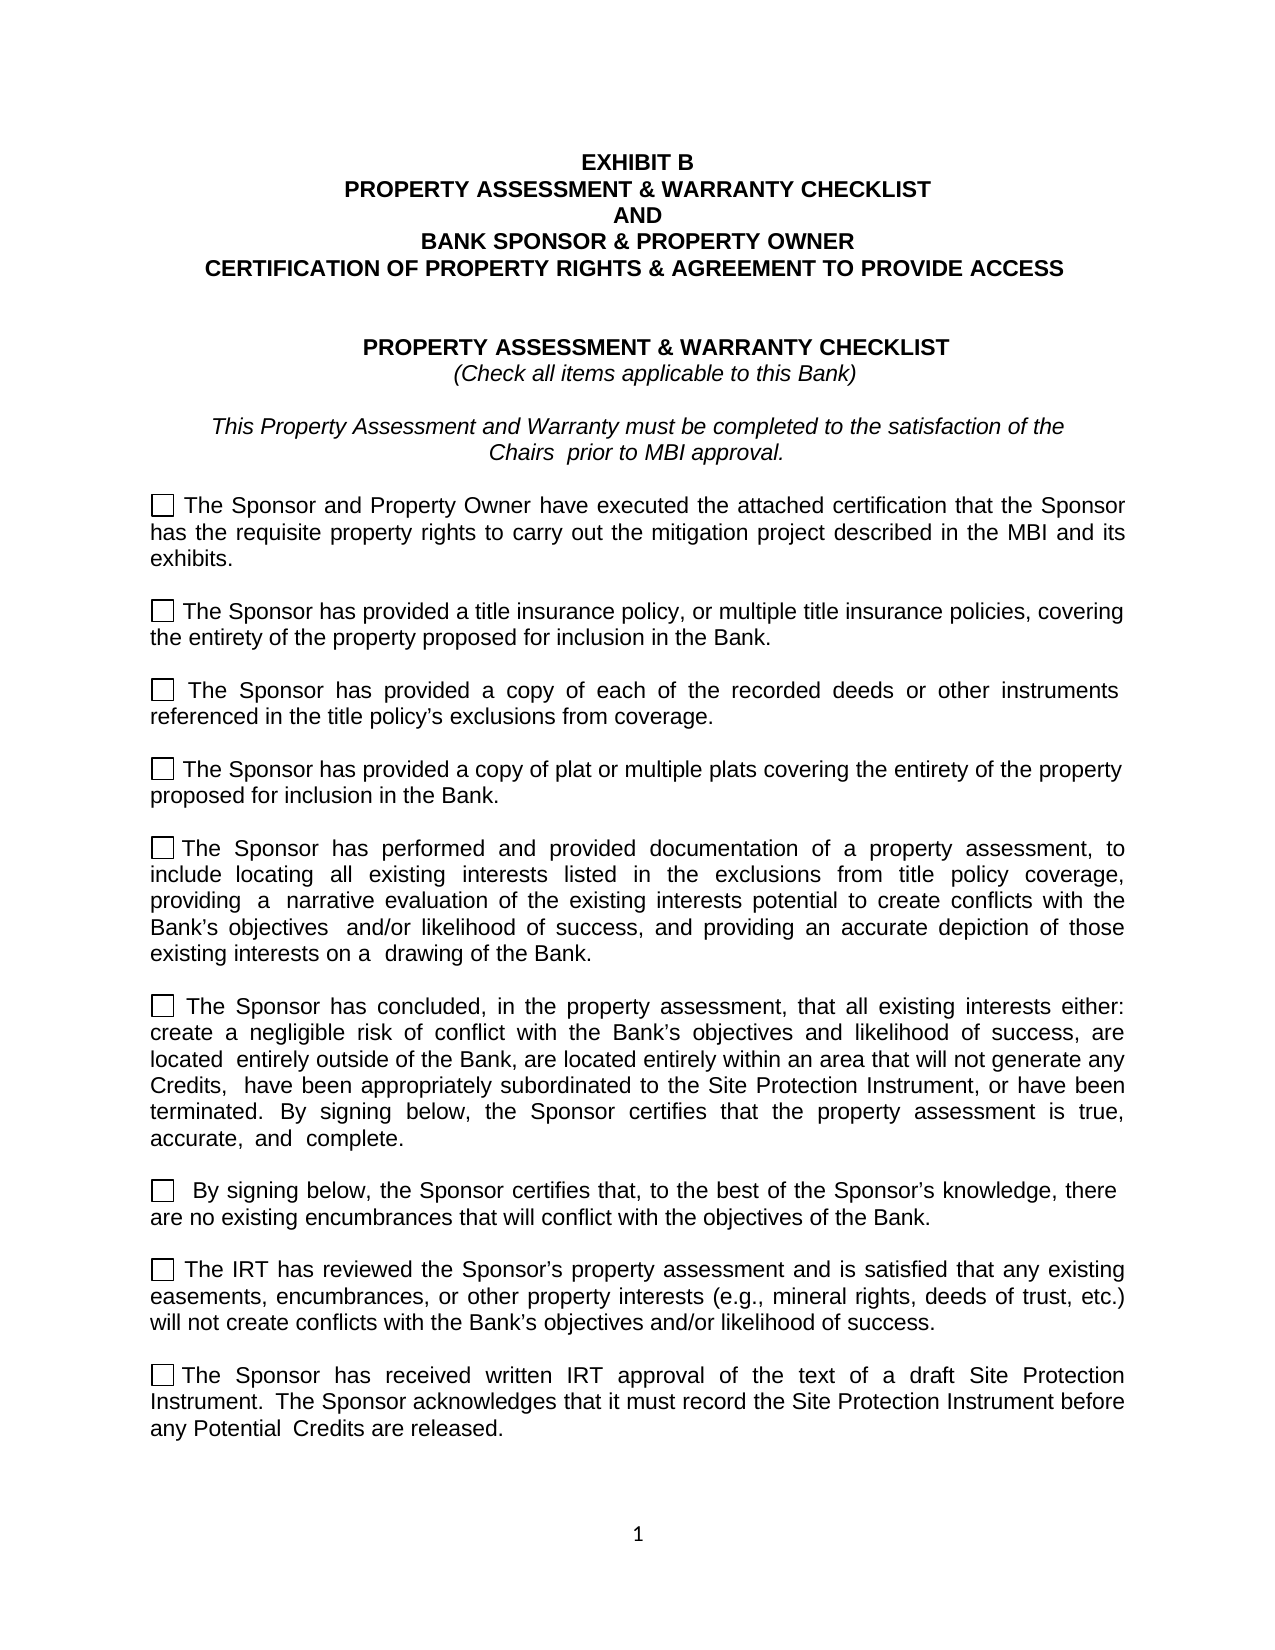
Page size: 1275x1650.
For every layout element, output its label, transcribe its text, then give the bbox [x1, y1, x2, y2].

text The Sponsor has provided a title insurance policy, or multiple title insurance policies, covering the entirety of the property proposed for inclusion in the Bank. [150, 598, 1124, 650]
text The Sponsor and Property Owner have executed the attached certification that the Sponsor has the requisite property rights to carry out the mitigation project described in the MBI and its exhibits. [150, 492, 1126, 571]
text This Property Assessment and Warranty must be completed to the satisfaction of the Chairs prior to MBI approval. [174, 413, 1101, 466]
text The Sponsor has concluded, in the property assessment, that all existing interests either: create a negligible risk of conflict with the Bank’s objectives and likelihood of success, are located entirely outside of the Bank, are located entirely within an area that will not generate any Credits, have been appropriately subordinated to the Site Protection Instrument, or have been terminated. By signing below, the Sponsor certifies that the property assessment is true, accurate, and complete. [150, 993, 1125, 1151]
text (Check all items applicable to this Bank) [318, 360, 994, 387]
text By signing below, the Sponsor certifies that, to the best of the Sponsor’s knowledge, there are no existing encumbrances that will conflict with the objectives of the Bank. [150, 1177, 1124, 1230]
text PROPERTY ASSESSMENT & WARRANTY CHECKLIST [318, 334, 994, 360]
text The Sponsor has provided a copy of plat or multiple plats covering the entirety of the property proposed for inclusion in the Bank. [150, 756, 1124, 808]
text The Sponsor has received written IRT approval of the text of a draft Site Protection Instrument. The Sponsor acknowledges that it must record the Site Protection Instrument before any Potential Credits are released. [150, 1362, 1126, 1441]
text The Sponsor has performed and provided documentation of a property assessment, to include locating all existing interests listed in the exclusions from title policy coverage, providing a narrative evaluation of the existing interests potential to create conflicts with the Bank’s objectives and/or likelihood of success, and providing an accurate depiction of those existing interests on a drawing of the Bank. [150, 834, 1125, 966]
text The Sponsor has provided a copy of each of the recorded deeds or other instruments referenced in the title policy’s exclusions from coverage. [150, 677, 1124, 729]
text PROPERTY ASSESSMENT & WARRANTY CHECKLIST AND [342, 176, 933, 228]
text CERTIFICATION OF PROPERTY RIGHTS & AGREEMENT TO PROVIDE ACCESS [204, 255, 1137, 281]
text The IRT has reviewed the Sponsor’s property assessment and is satisfied that any existing easements, encumbrances, or other property interests (e.g., mineral rights, deeds of trust, etc.) will not create conflicts with the Bank’s objectives and/or likelihood of success. [150, 1256, 1125, 1336]
text BANK SPONSOR & PROPERTY OWNER [342, 228, 933, 255]
subtitle EXHIBIT B [318, 149, 957, 176]
